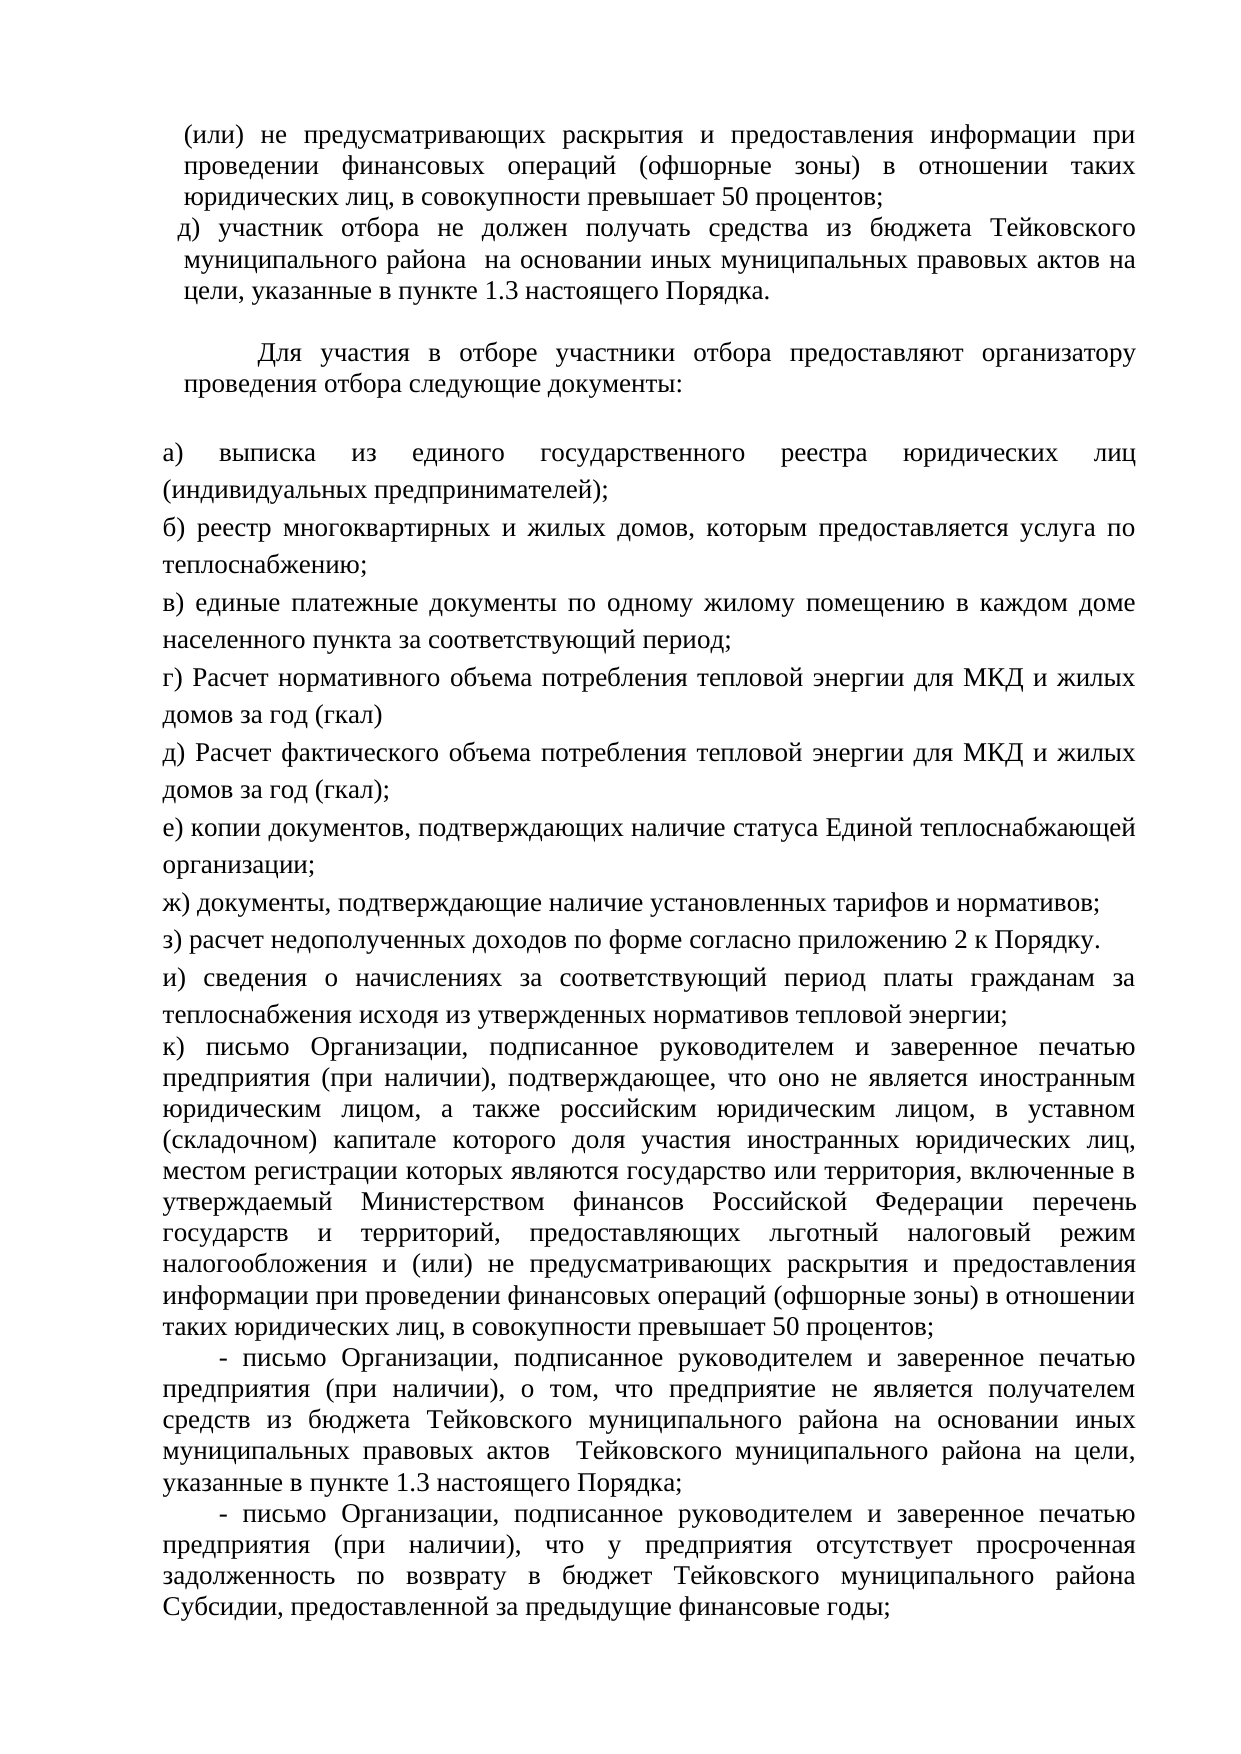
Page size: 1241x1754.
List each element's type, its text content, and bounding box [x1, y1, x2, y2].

list д) участник отбора не должен получать средства из бюджета Тейковского муниципального района на основании иных муниципальных правовых актов на цели, указанные в пункте 1.3 настоящего Порядка. [177, 212, 1137, 305]
text б) реестр многоквартирных и жилых домов, которым предоставляется услуга по теплоснабжению; [162, 504, 1137, 579]
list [177, 118, 1137, 212]
text ж) документы, подтверждающие наличие установленных тарифов и нормативов; [162, 879, 1137, 917]
text г) Расчет нормативного объема потребления тепловой энергии для МКД и жилых домов за год (гкал) [162, 654, 1137, 729]
text з) расчет недополученных доходов по форме согласно приложению 2 к Порядку. [162, 917, 1137, 954]
text к) письмо Организации, подписанное руководителем и заверенное печатью предприятия (при наличии), подтверждающее, что оно не является иностранным юридическим лицом, а также российским юридическим лицом, в уставном (складочном) капитале которого доля участия иностранных юридических лиц, местом регистрации которых являются государство или территория, включенные в утверждаемый Министерством финансов Российской Федерации перечень государств и территорий, предоставляющих льготный налоговый режим налогообложения и (или) не предусматривающих раскрытия и предоставления информации при проведении финансовых операций (офшорные зоны) в отношении таких юридических лиц, в совокупности превышает 50 процентов; [162, 1029, 1137, 1341]
text в) единые платежные документы по одному жилому помещению в каждом доме населенного пункта за соответствующий период; [162, 579, 1137, 654]
list Для участия в отборе участники отбора предоставляют организатору проведения отбора следующие документы: [183, 336, 1137, 398]
text д) Расчет фактического объема потребления тепловой энергии для МКД и жилых домов за год (гкал); [162, 729, 1137, 804]
text - письмо Организации, подписанное руководителем и заверенное печатью предприятия (при наличии), что у предприятия отсутствует просроченная задолженность по возврату в бюджет Тейковского муниципального района Субсидии, предоставленной за предыдущие финансовые годы; [162, 1497, 1137, 1621]
text и) сведения о начислениях за соответствующий период платы гражданам за теплоснабжения исходя из утвержденных нормативов тепловой энергии; [162, 954, 1137, 1029]
text - письмо Организации, подписанное руководителем и заверенное печатью предприятия (при наличии), о том, что предприятие не является получателем средств из бюджета Тейковского муниципального района на основании иных муниципальных правовых актов Тейковского муниципального района на цели, указанные в пункте 1.3 настоящего Порядка; [162, 1341, 1137, 1497]
text е) копии документов, подтверждающих наличие статуса Единой теплоснабжающей организации; [162, 804, 1137, 879]
text а) выписка из единого государственного реестра юридических лиц (индивидуальных предпринимателей); [162, 429, 1137, 504]
